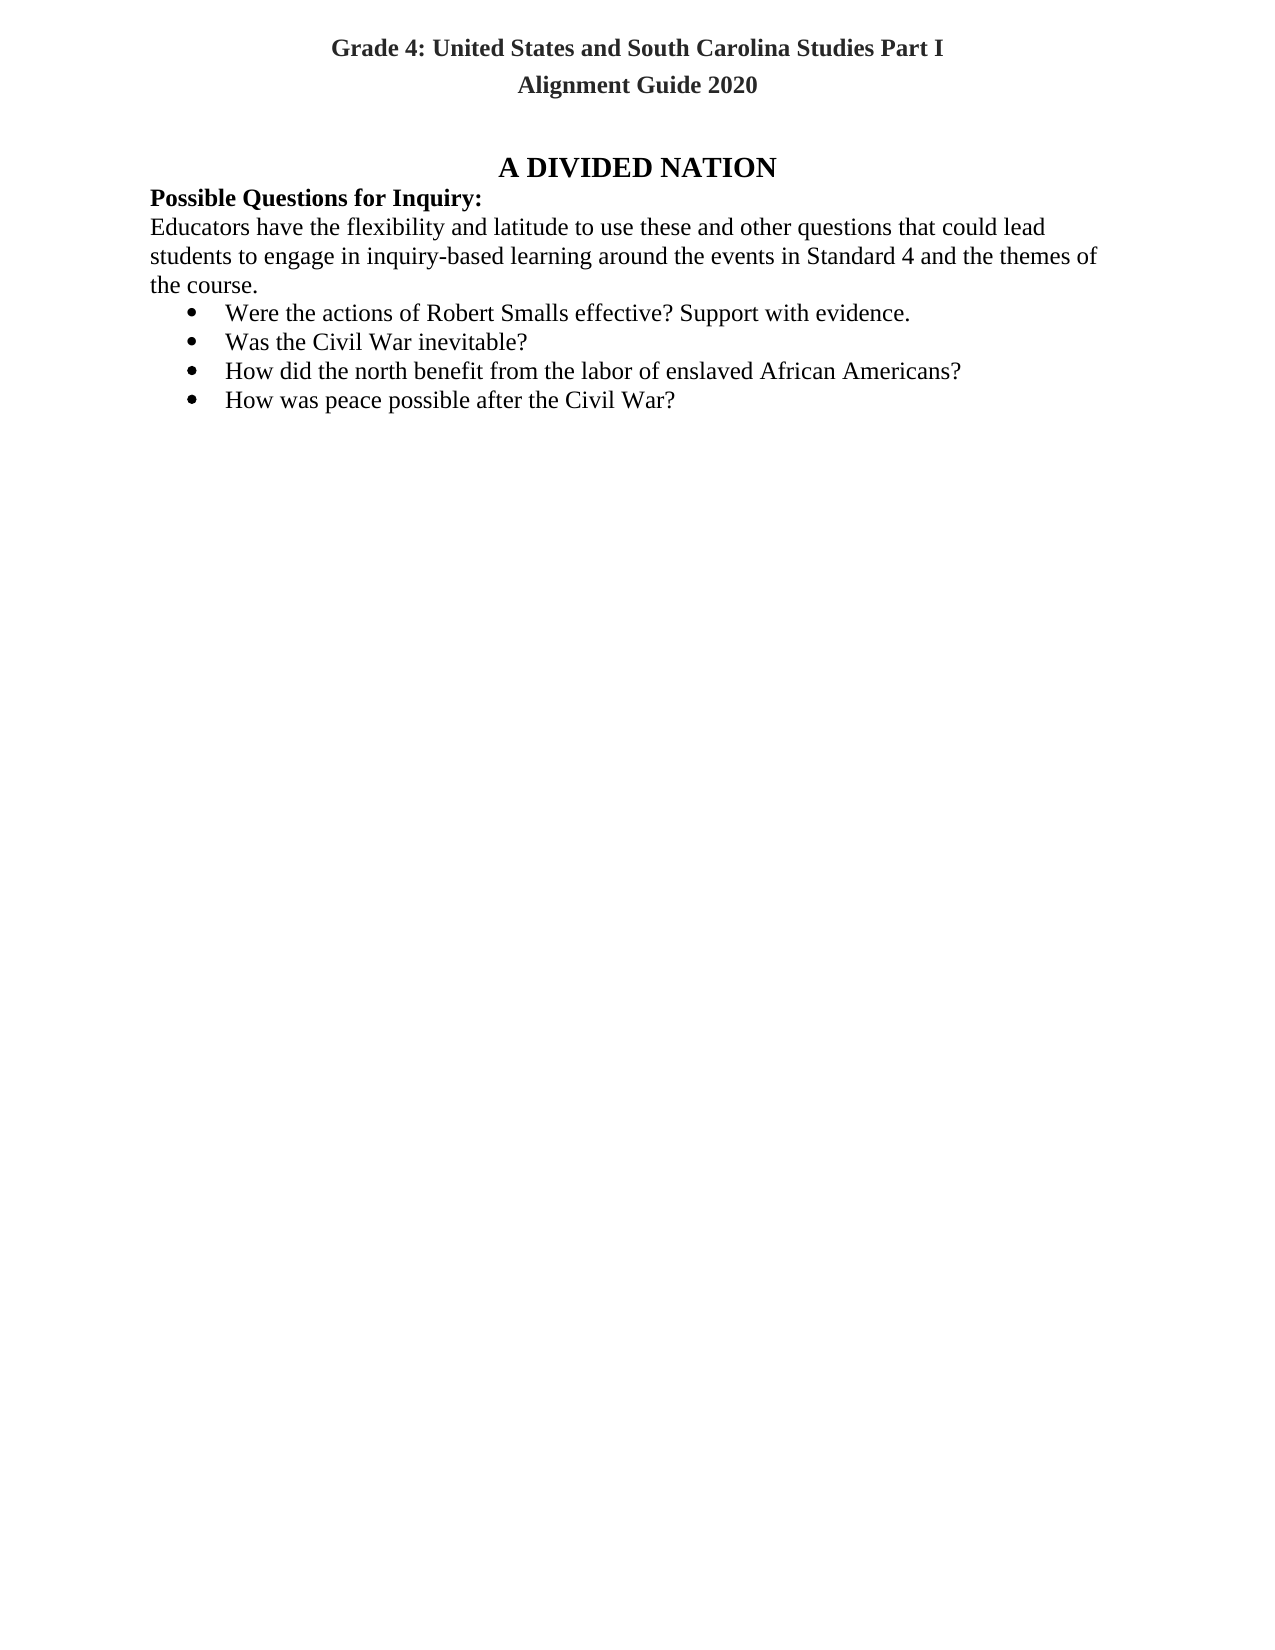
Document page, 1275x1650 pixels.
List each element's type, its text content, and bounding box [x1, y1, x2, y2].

list How did the north benefit from the labor of enslaved African Americans? [187, 356, 1125, 385]
text Possible Questions for Inquiry: [150, 183, 1125, 212]
list Were the actions of Robert Smalls effective? Support with evidence. [187, 298, 1125, 327]
list Was the Civil War inevitable? [187, 327, 1125, 356]
subtitle A DIVIDED NATION [150, 150, 1125, 183]
list How was peace possible after the Civil War? [187, 385, 1125, 413]
text Educators have the flexibility and latitude to use these and other questions that could lead students to engage in inquiry-based learning around the events in Standard 4 and the themes of the course. [150, 212, 1125, 298]
